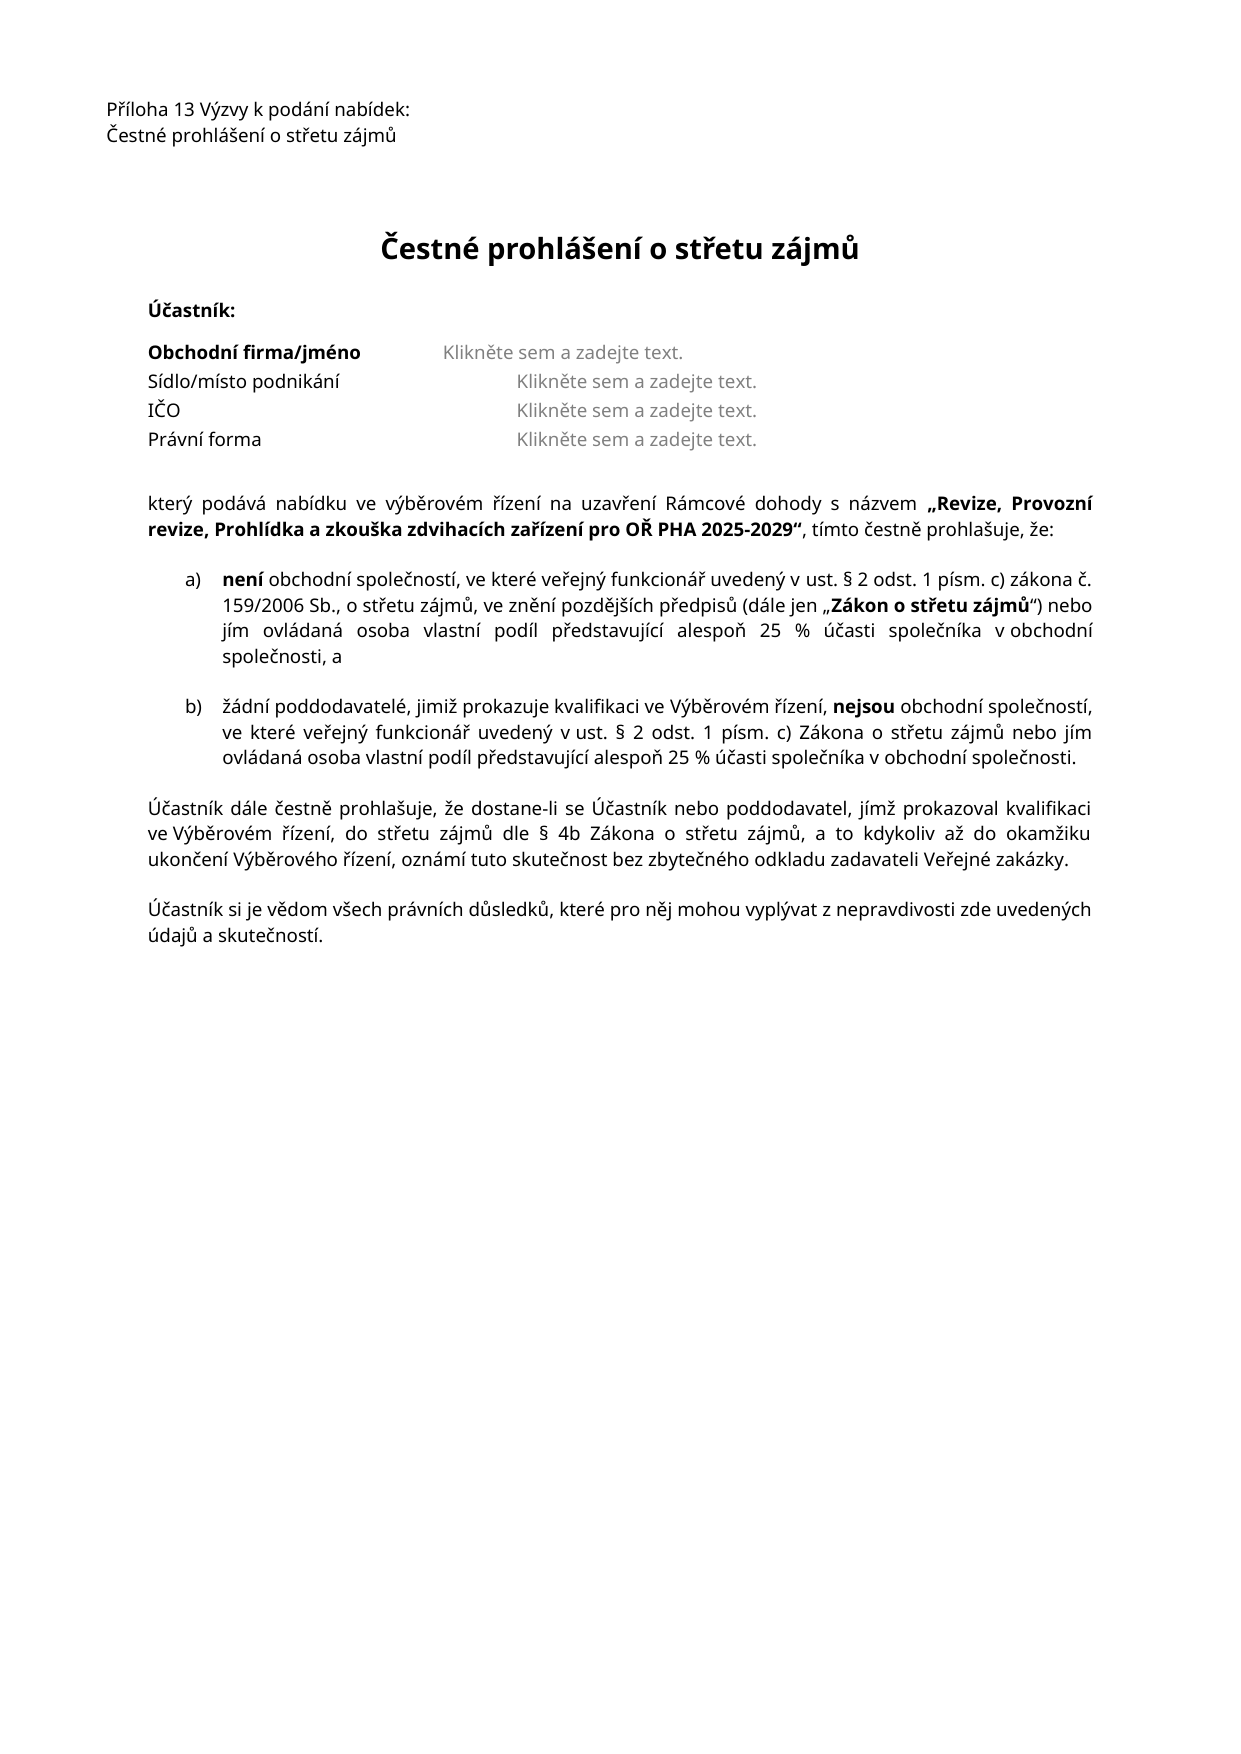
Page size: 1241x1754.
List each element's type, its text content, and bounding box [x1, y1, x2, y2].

text který podává nabídku ve výběrovém řízení na uzavření Rámcové dohody s názvem „Revize, Provozní revize, Prohlídka a zkouška zdvihacích zařízení pro OŘ PHA 2025-2029“, tímto čestně prohlašuje, že: [148, 490, 1093, 541]
text Právní forma [148, 423, 1093, 452]
text Účastník dále čestně prohlašuje, že dostane-li se Účastník nebo poddodavatel, jímž prokazoval kvalifikaci ve Výběrovém řízení, do střetu zájmů dle § 4b Zákona o střetu zájmů, a to kdykoliv až do okamžiku ukončení Výběrového řízení, oznámí tuto skutečnost bez zbytečného odkladu zadavateli Veřejné zakázky. [148, 795, 1093, 872]
text IČO [148, 394, 1093, 423]
list žádní poddodavatelé, jimiž prokazuje kvalifikaci ve Výběrovém řízení, nejsou obchodní společností, ve které veřejný funkcionář uvedený v ust. § 2 odst. 1 písm. c) Zákona o střetu zájmů nebo jím ovládaná osoba vlastní podíl představující alespoň 25 % účasti společníka v obchodní společnosti. [185, 693, 1093, 770]
text Obchodní firma/jméno [148, 336, 1093, 365]
text Účastník si je vědom všech právních důsledků, které pro něj mohou vyplývat z nepravdivosti zde uvedených údajů a skutečností. [148, 897, 1093, 948]
text Sídlo/místo podnikání [148, 365, 1093, 394]
title Čestné prohlášení o střetu zájmů [148, 228, 1093, 268]
text Účastník: [148, 293, 1093, 324]
list není obchodní společností, ve které veřejný funkcionář uvedený v ust. § 2 odst. 1 písm. c) zákona č. 159/2006 Sb., o střetu zájmů, ve znění pozdějších předpisů (dále jen „Zákon o střetu zájmů“) nebo jím ovládaná osoba vlastní podíl představující alespoň 25 % účasti společníka v obchodní společnosti, a [185, 566, 1093, 668]
